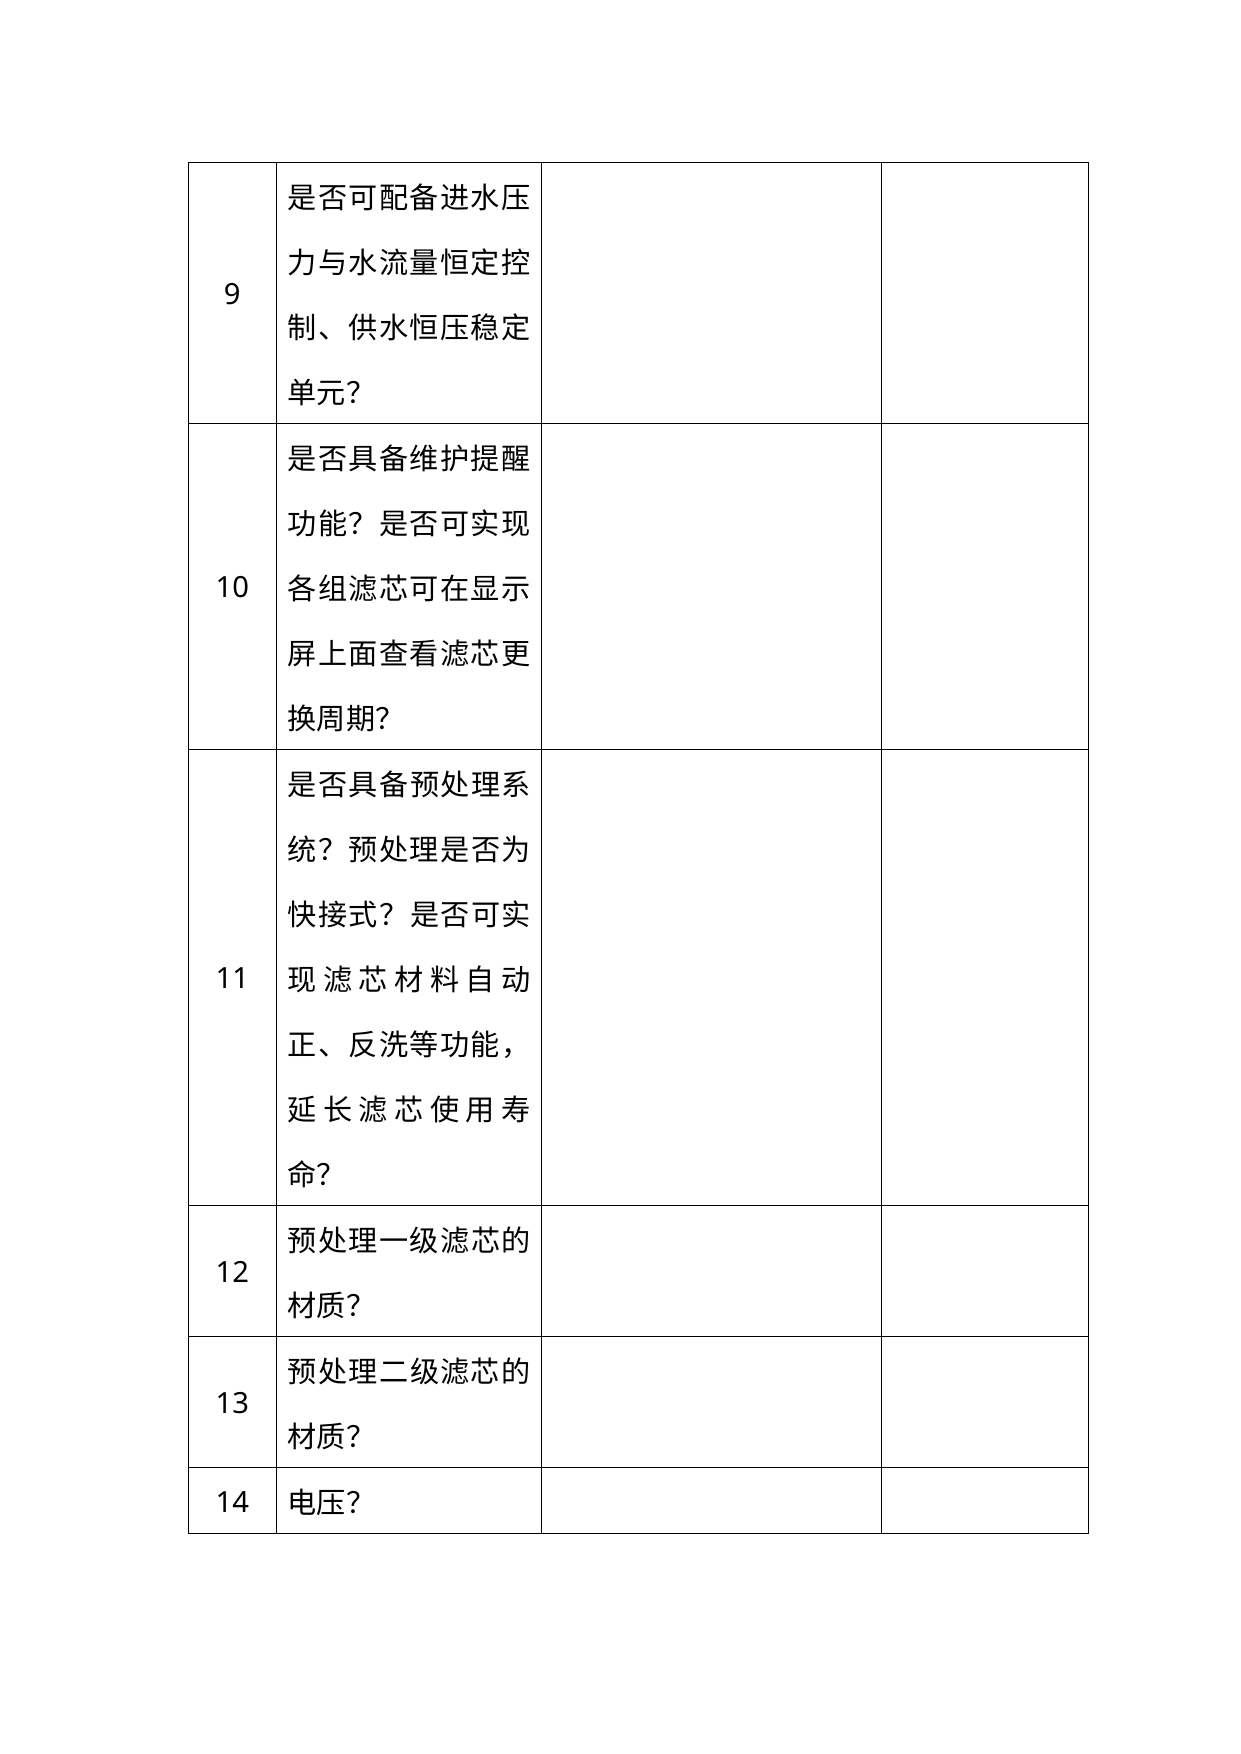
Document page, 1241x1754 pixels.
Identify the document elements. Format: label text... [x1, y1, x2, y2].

table_cell [542, 424, 881, 749]
table_cell 预处理一级滤芯的材质？ [277, 1206, 541, 1336]
table_cell [882, 1337, 1088, 1467]
table_cell 10 [189, 424, 276, 749]
table_cell [542, 750, 881, 1205]
table_cell [882, 1206, 1088, 1336]
table_cell [882, 750, 1088, 1205]
table_cell 14 [189, 1468, 276, 1533]
table_cell [882, 424, 1088, 749]
table_cell 预处理二级滤芯的材质？ [277, 1337, 541, 1467]
table_cell 13 [189, 1337, 276, 1467]
table_cell [542, 1206, 881, 1336]
table_cell 11 [189, 750, 276, 1205]
table_cell 12 [189, 1206, 276, 1336]
table_cell 是否具备维护提醒功能？是否可实现各组滤芯可在显示屏上面查看滤芯更换周期？ [277, 424, 541, 749]
table_cell [542, 1337, 881, 1467]
table_cell 是否可配备进水压力与水流量恒定控制、供水恒压稳定单元？ [277, 163, 541, 423]
table_cell [542, 1468, 881, 1533]
table_cell [882, 163, 1088, 423]
table_cell [882, 1468, 1088, 1533]
table_cell 是否具备预处理系统？预处理是否为快接式？是否可实现滤芯材料自动正、反洗等功能，延长滤芯使用寿命？ [277, 750, 541, 1205]
table_cell 9 [189, 163, 276, 423]
table_cell 电压？ [277, 1468, 541, 1533]
table_cell [542, 163, 881, 423]
